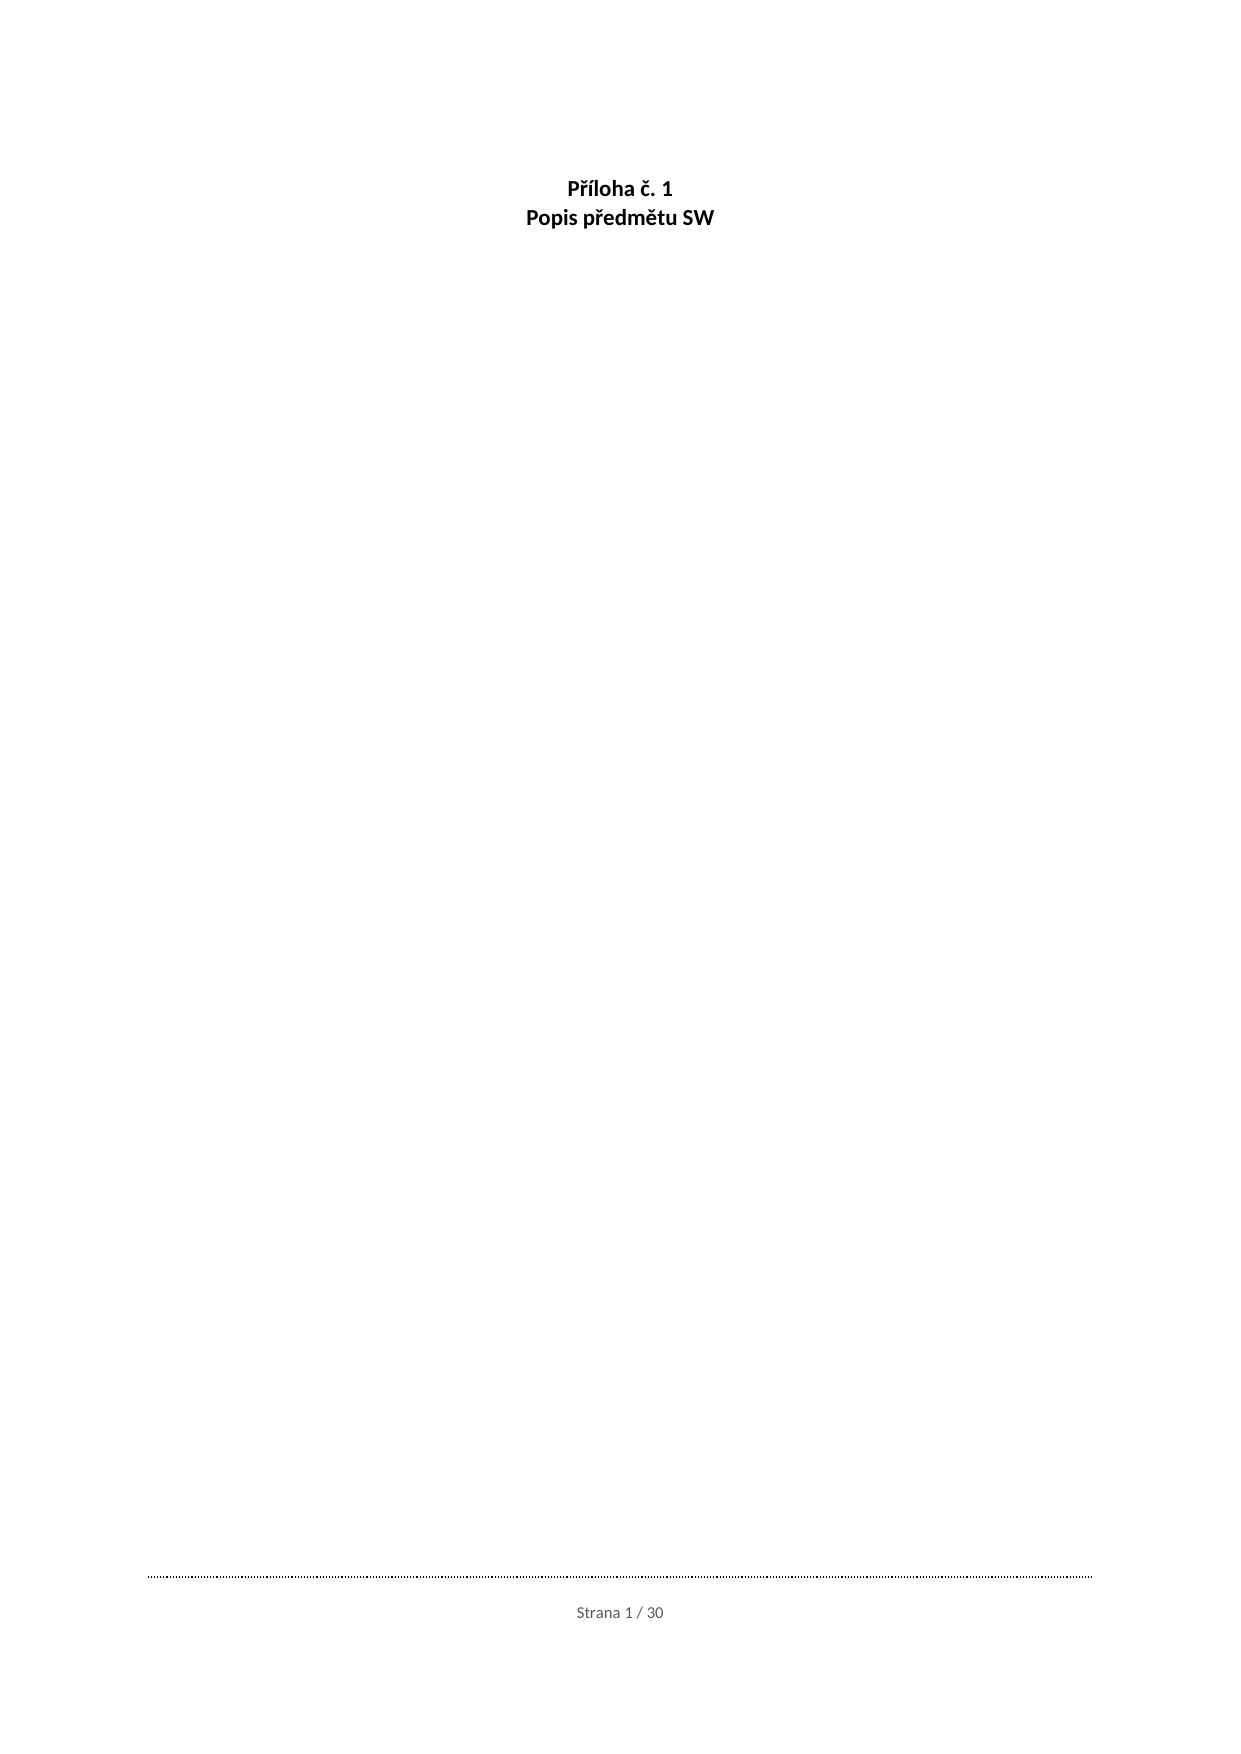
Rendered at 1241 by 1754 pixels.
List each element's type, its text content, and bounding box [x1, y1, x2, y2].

text Popis předmětu SW [148, 202, 1092, 231]
text Příloha č. 1 [148, 174, 1092, 202]
